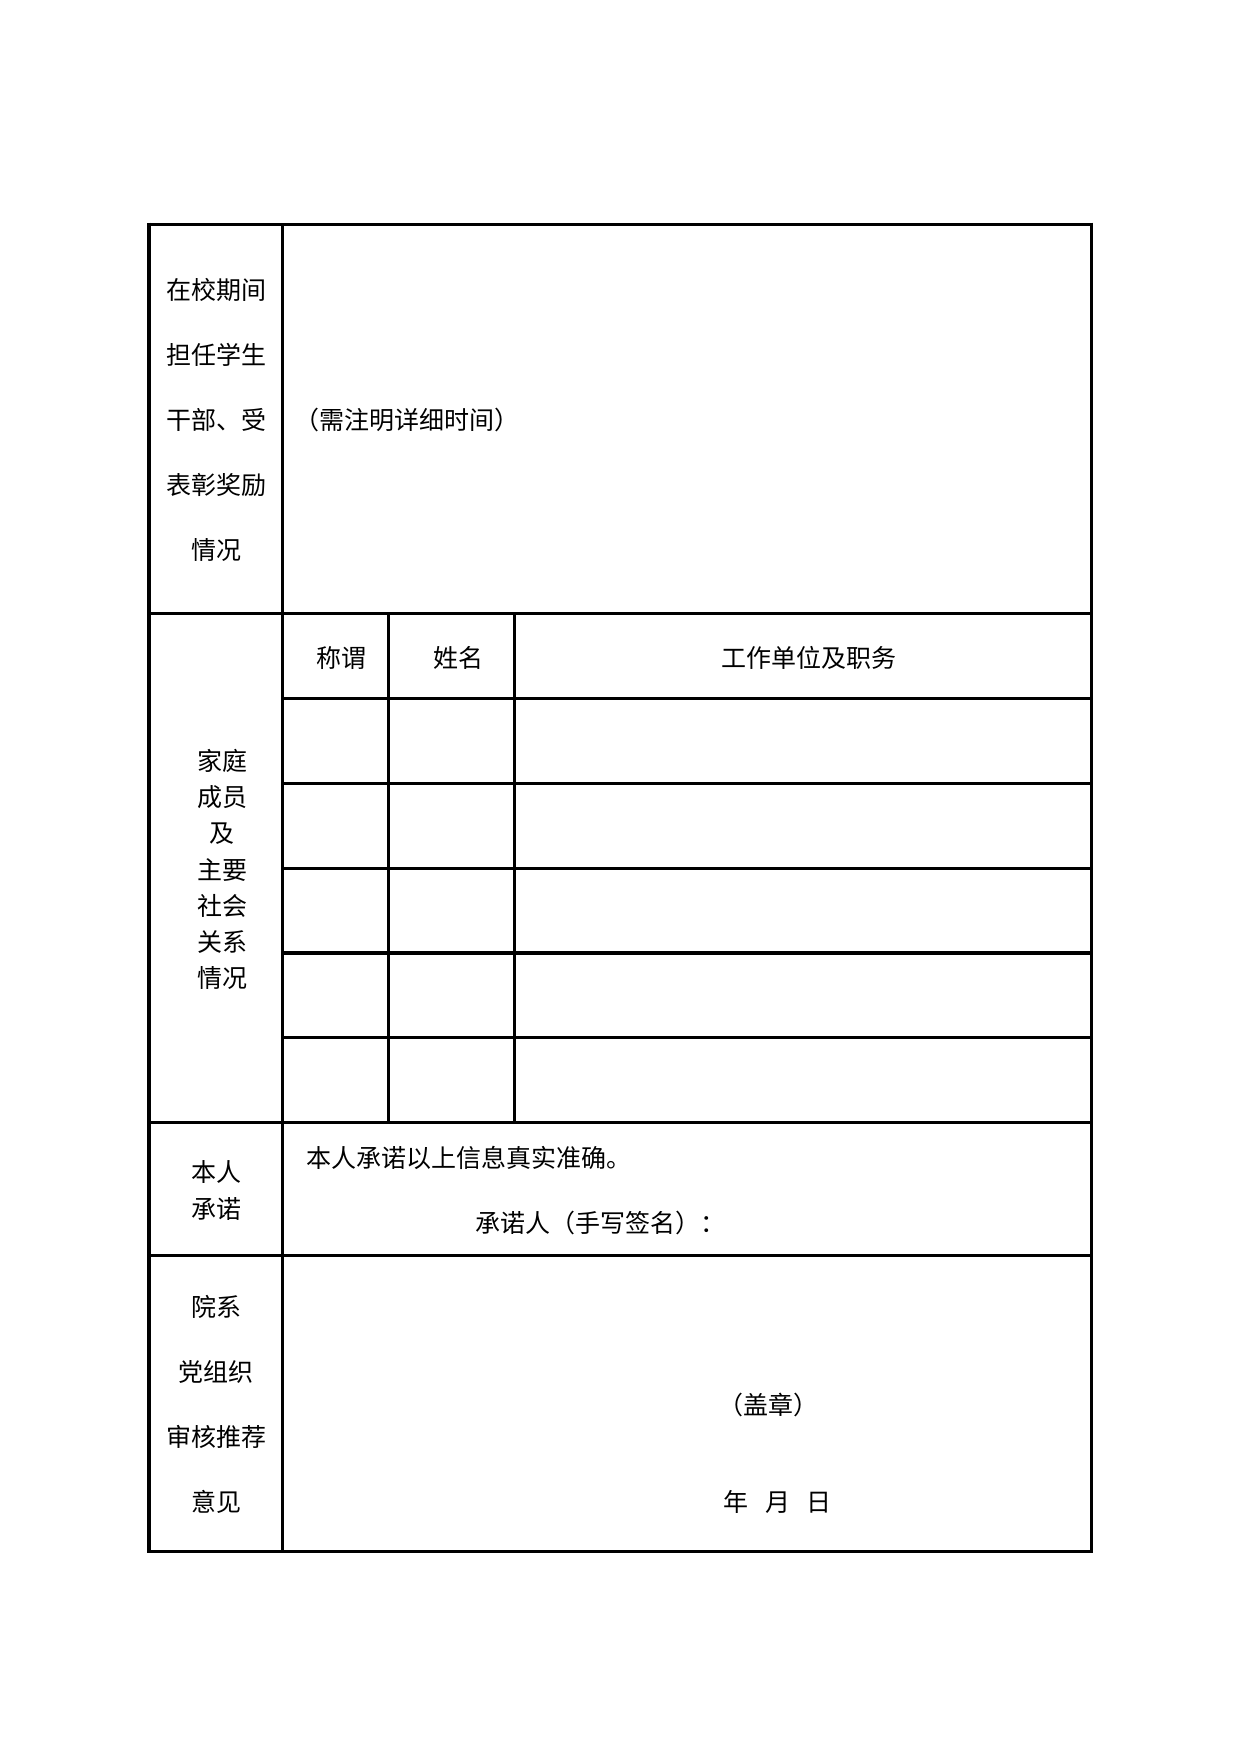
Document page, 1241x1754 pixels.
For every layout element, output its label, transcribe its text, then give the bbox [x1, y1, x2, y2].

table_cell 家庭 成员 及 主要 社会 关系 情况 [151, 615, 281, 1121]
table_cell 姓名 [390, 615, 513, 697]
table_cell [516, 785, 1090, 867]
table_cell [284, 700, 387, 782]
table_cell [284, 785, 387, 867]
table_cell [516, 870, 1090, 951]
table_cell [390, 870, 513, 951]
table_cell [516, 700, 1090, 782]
table_cell 在校期间担任学生干部、受表彰奖励情况 [151, 226, 281, 612]
table_cell [516, 1039, 1090, 1121]
table_cell 本人 承诺 [151, 1124, 281, 1254]
table_cell （需注明详细时间） [284, 226, 1090, 612]
table_cell 称谓 [284, 615, 387, 697]
table_cell 本人承诺以上信息真实准确。 承诺人（手写签名）： [284, 1124, 1090, 1254]
table_cell 院系 党组织 审核推荐意见 [151, 1257, 281, 1549]
table_cell [390, 785, 513, 867]
table_cell [516, 955, 1090, 1036]
table_cell [284, 870, 387, 951]
table_cell [284, 1039, 387, 1121]
table_cell [390, 955, 513, 1036]
table_cell [284, 955, 387, 1036]
table_cell （盖章） 年 月 日 [284, 1257, 1090, 1549]
table_cell [390, 700, 513, 782]
table_cell 工作单位及职务 [516, 615, 1090, 697]
table_cell [390, 1039, 513, 1121]
